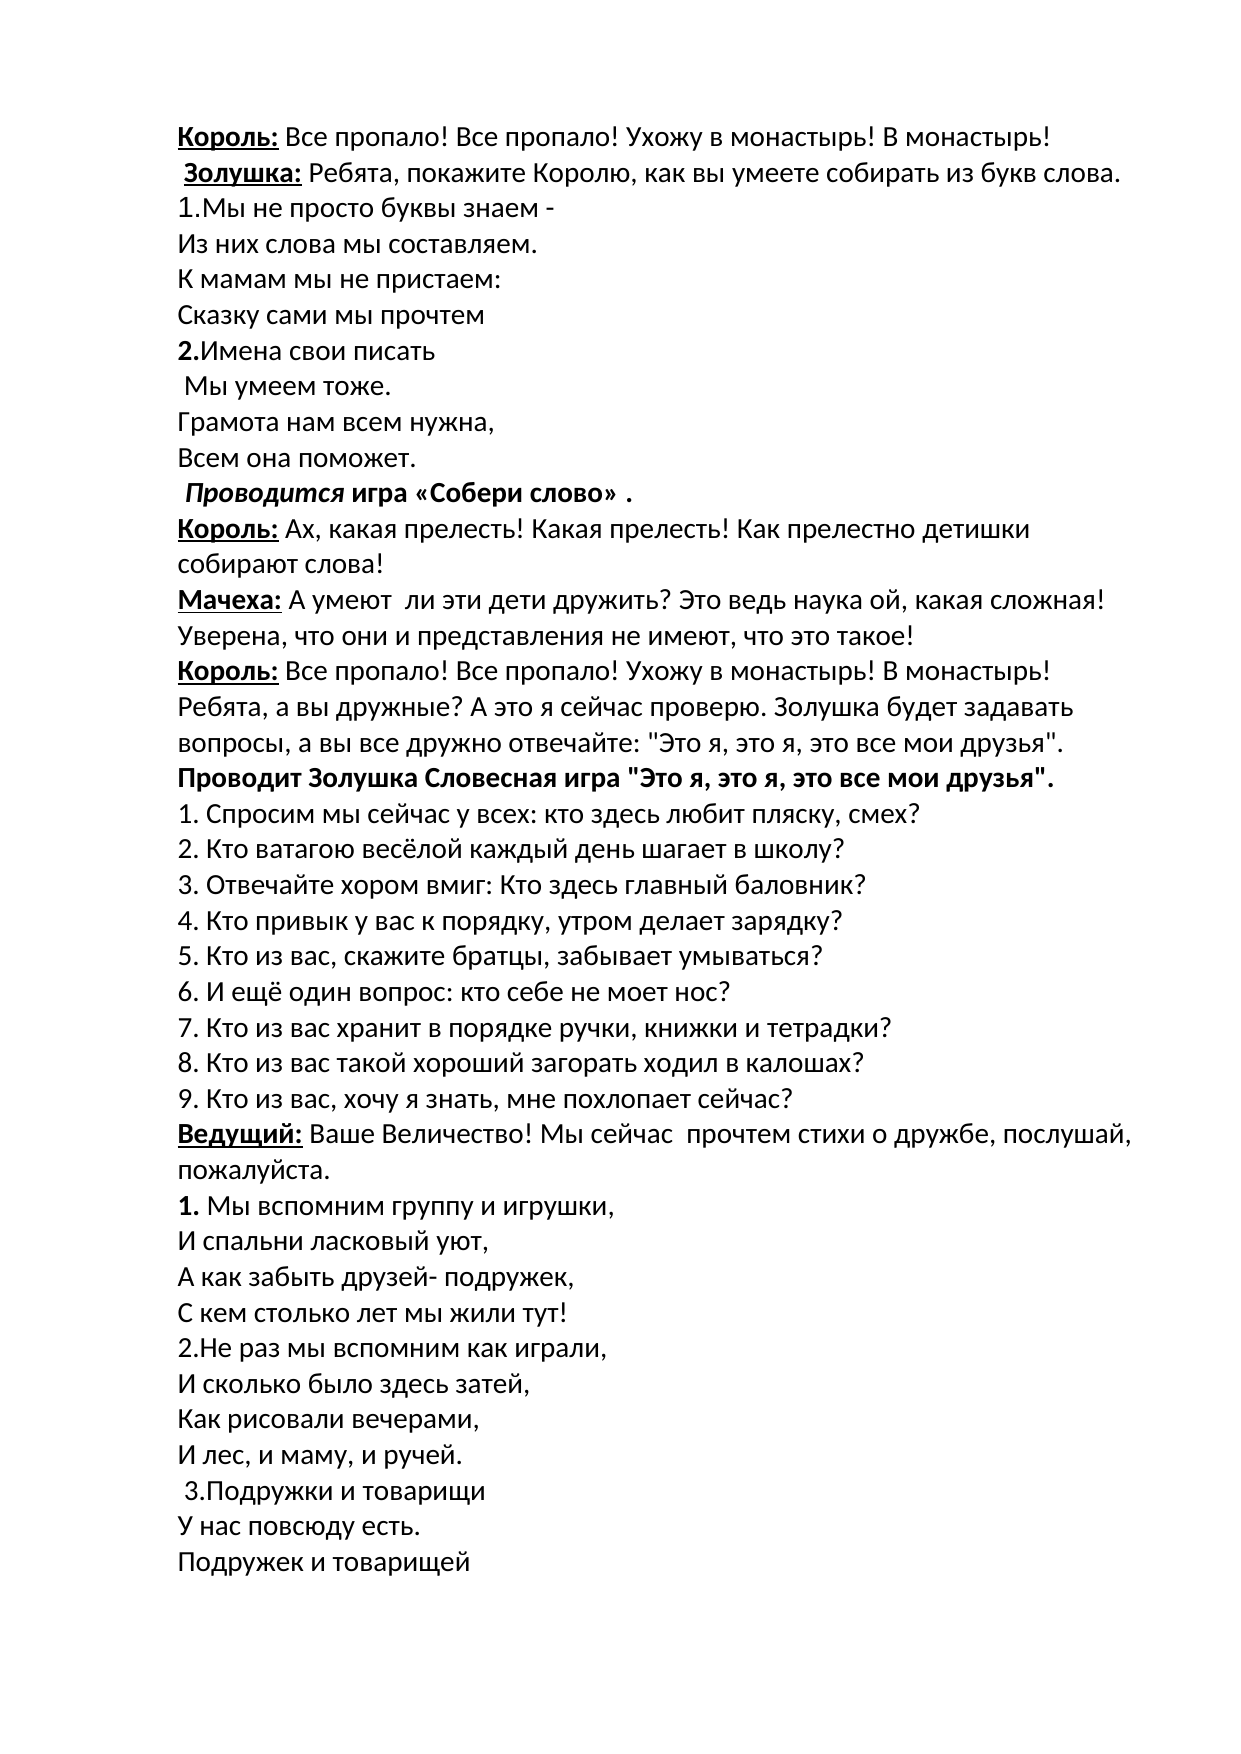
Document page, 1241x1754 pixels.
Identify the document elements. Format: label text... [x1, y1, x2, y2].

text 2.Не раз мы вспомним как играли, И сколько было здесь затей, Как рисовали вечерами, И лес, и маму, и ручей. [177, 1329, 1152, 1472]
text Ребята, а вы дружные? А это я сейчас проверю. Золушка будет задавать вопросы, а вы все дружно отвечайте: "Это я, это я, это все мои друзья". Проводит Золушка Словесная игра "Это я, это я, это все мои друзья". 1. Спросим мы сейчас у всех: кто здесь любит пляску, смех? 2. Кто ватагою весёлой каждый день шагает в школу? 3. Отвечайте хором вмиг: Кто здесь главный баловник? 4. Кто привык у вас к порядку, утром делает зарядку? 5. Кто из вас, скажите братцы, забывает умываться? 6. И ещё один вопрос: кто себе не моет нос? 7. Кто из вас хранит в порядке ручки, книжки и тетрадки? 8. Кто из вас такой хороший загорать ходил в калошах? 9. Кто из вас, хочу я знать, мне похлопает сейчас? [177, 688, 1152, 1116]
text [177, 1472, 1152, 1579]
text 2.Имена свои писать [177, 332, 1152, 367]
text Король: Ах, какая прелесть! Какая прелесть! Как прелестно детишки собирают слова! [177, 510, 1152, 581]
text Проводится игра «Собери слово» . [177, 474, 1152, 510]
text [177, 118, 1152, 189]
text Мачеха: А умеют ли эти дети дружить? Это ведь наука ой, какая сложная! Уверена, что они и представления не имеют, что это такое! Король: Все пропало! Все пропало! Ухожу в монастырь! В монастырь! [177, 581, 1152, 688]
text Ведущий: Ваше Величество! Мы сейчас прочтем стихи о дружбе, послушай, пожалуйста. [177, 1116, 1152, 1187]
text 1.Мы не просто буквы знаем - Из них слова мы составляем. К мамам мы не пристаем: Сказку сами мы прочтем [177, 189, 1152, 332]
text Мы умеем тоже. Грамота нам всем нужна, Всем она поможет. [177, 367, 1152, 474]
text 1. Мы вспомним группу и игрушки, И спальни ласковый уют, А как забыть друзей- подружек, С кем столько лет мы жили тут! [177, 1187, 1152, 1329]
